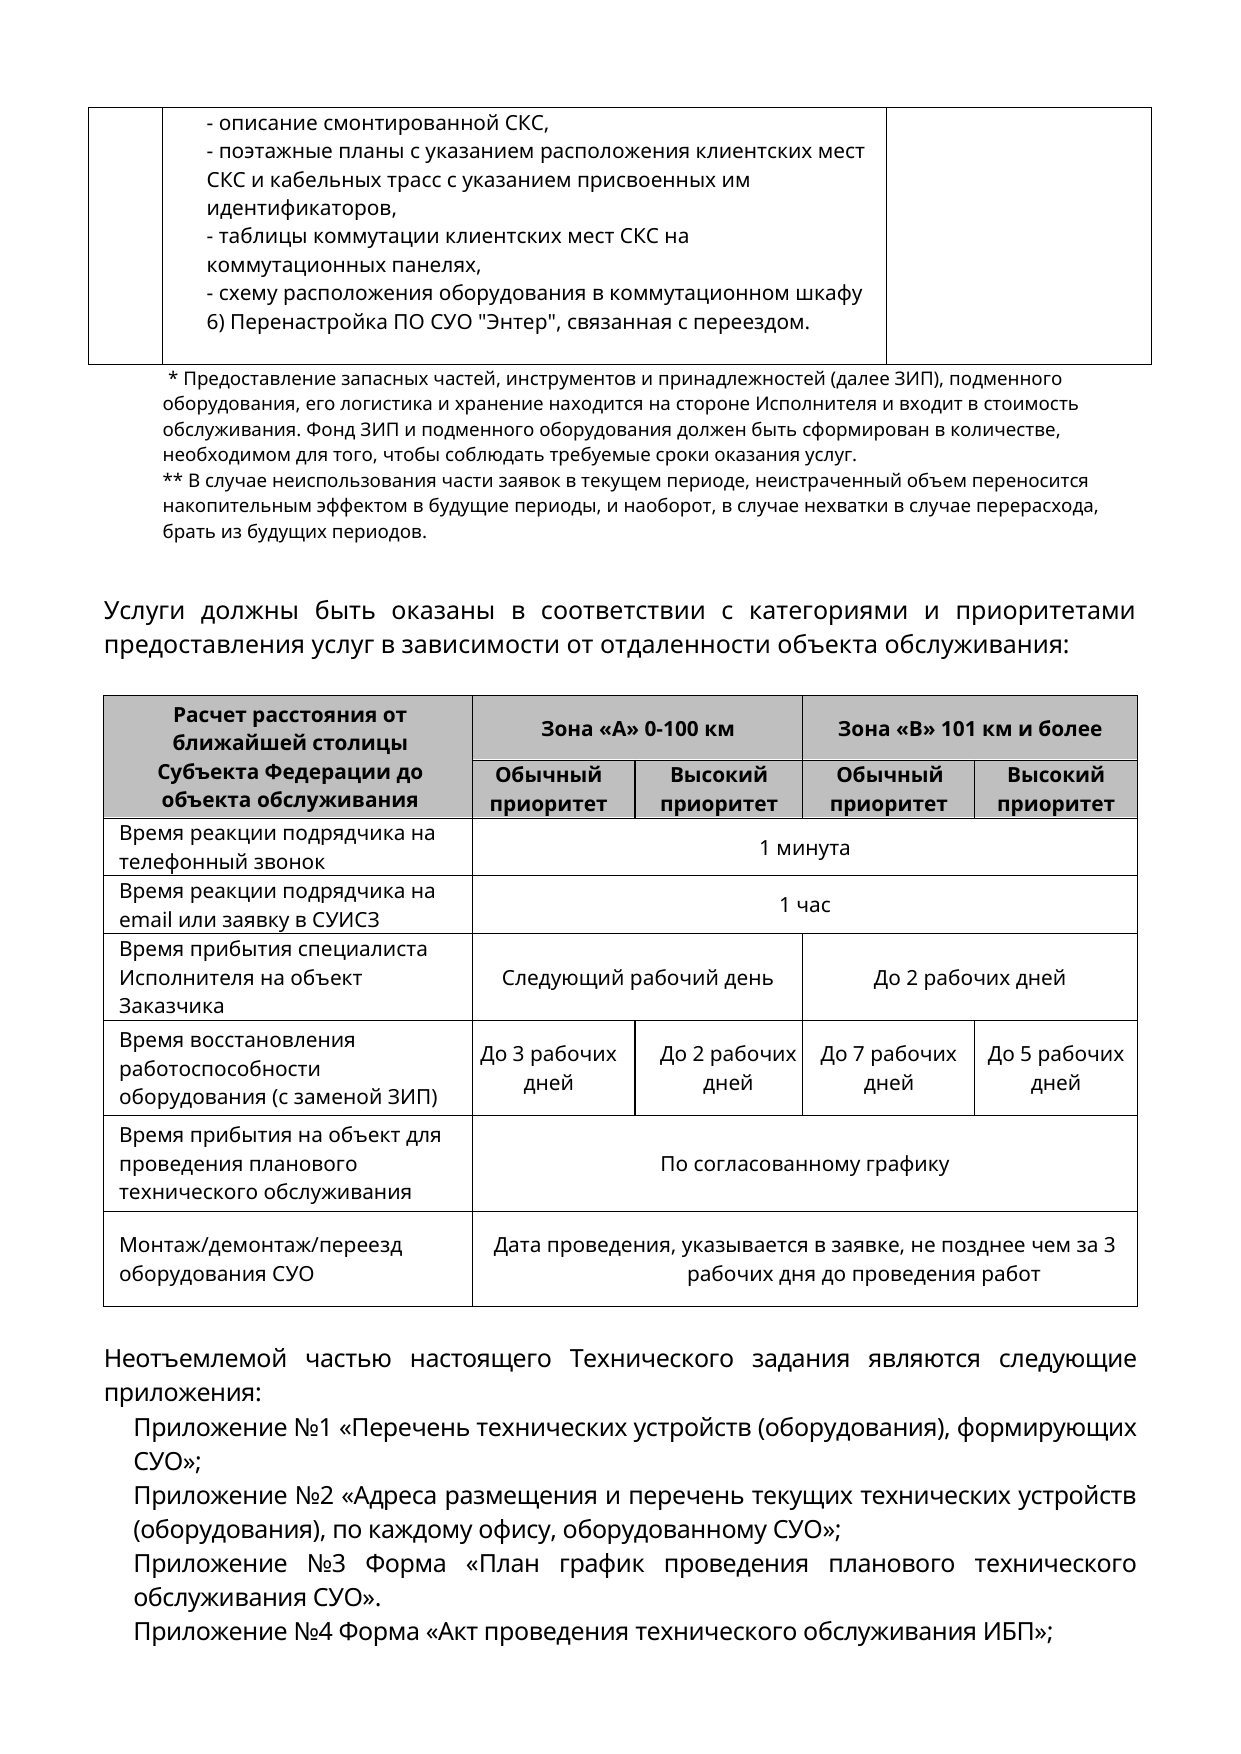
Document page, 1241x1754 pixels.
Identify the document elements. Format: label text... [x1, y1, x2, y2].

table_cell Следующий рабочий день [473, 934, 802, 1020]
text Приложение №4 Форма «Акт проведения технического обслуживания ИБП»; [133, 1613, 1137, 1648]
text Приложение №3 Форма «План график проведения планового технического обслуживания СУО». [133, 1545, 1137, 1613]
table_cell Дата проведения, указывается в заявке, не позднее чем за 3 рабочих дня до проведения работ [473, 1212, 1137, 1306]
table_cell Высокий приоритет [975, 761, 1137, 817]
table_cell По согласованному графику [473, 1116, 1137, 1211]
table_header Зона «В» 101 км и более [803, 696, 1137, 759]
table_cell Высокий приоритет [636, 761, 802, 817]
text Приложение №1 «Перечень технических устройств (оборудования), формирующих СУО»; [133, 1409, 1137, 1477]
text Неотъемлемой частью настоящего Технического задания являются следующие приложения: [103, 1341, 1137, 1409]
table_cell Время прибытия специалиста Исполнителя на объект Заказчика [104, 934, 472, 1020]
table_cell Время реакции подрядчика на email или заявку в СУИСЗ [104, 876, 472, 933]
table_cell Монтаж/демонтаж/переезд оборудования СУО [104, 1212, 472, 1306]
table_cell До 3 рабочих дней [473, 1021, 634, 1115]
table_cell До 2 рабочих дней [636, 1021, 802, 1115]
table_cell 6 [89, 108, 162, 364]
table_cell Время восстановления работоспособности оборудования (с заменой ЗИП) [104, 1021, 472, 1115]
table_cell До 5 рабочих дней [975, 1021, 1137, 1115]
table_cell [887, 108, 1151, 364]
table_header Расчет расстояния от ближайшей столицы Субъекта Федерации до объекта обслуживания [104, 696, 472, 817]
table_cell Обычный приоритет [473, 761, 634, 817]
text Услуги должны быть оказаны в соответствии с категориями и приоритетами предоставления услуг в зависимости от отдаленности объекта обслуживания: [103, 593, 1137, 661]
list ** В случае неиспользования части заявок в текущем периоде, неистраченный объем переносится накопительным эффектом в будущие периоды, и наоборот, в случае нехватки в случае перерасхода, брать из будущих периодов. [162, 467, 1137, 543]
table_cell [163, 108, 886, 364]
table_cell Время прибытия на объект для проведения планового технического обслуживания [104, 1116, 472, 1211]
table_header Зона «А» 0-100 км [473, 696, 802, 759]
table_cell 1 минута [473, 819, 1137, 875]
text Приложение №2 «Адреса размещения и перечень текущих технических устройств (оборудования), по каждому офису, оборудованному СУО»; [133, 1477, 1137, 1545]
table_cell Время реакции подрядчика на телефонный звонок [104, 819, 472, 875]
text * Предоставление запасных частей, инструментов и принадлежностей (далее ЗИП), подменного оборудования, его логистика и хранение находится на стороне Исполнителя и входит в стоимость обслуживания. Фонд ЗИП и подменного оборудования должен быть сформирован в количестве, необходимом для того, чтобы соблюдать требуемые сроки оказания услуг. [162, 365, 1137, 467]
table_cell Обычный приоритет [803, 761, 974, 817]
table_cell 1 час [473, 876, 1137, 933]
table_cell До 7 рабочих дней [803, 1021, 974, 1115]
table_cell До 2 рабочих дней [803, 934, 1137, 1020]
